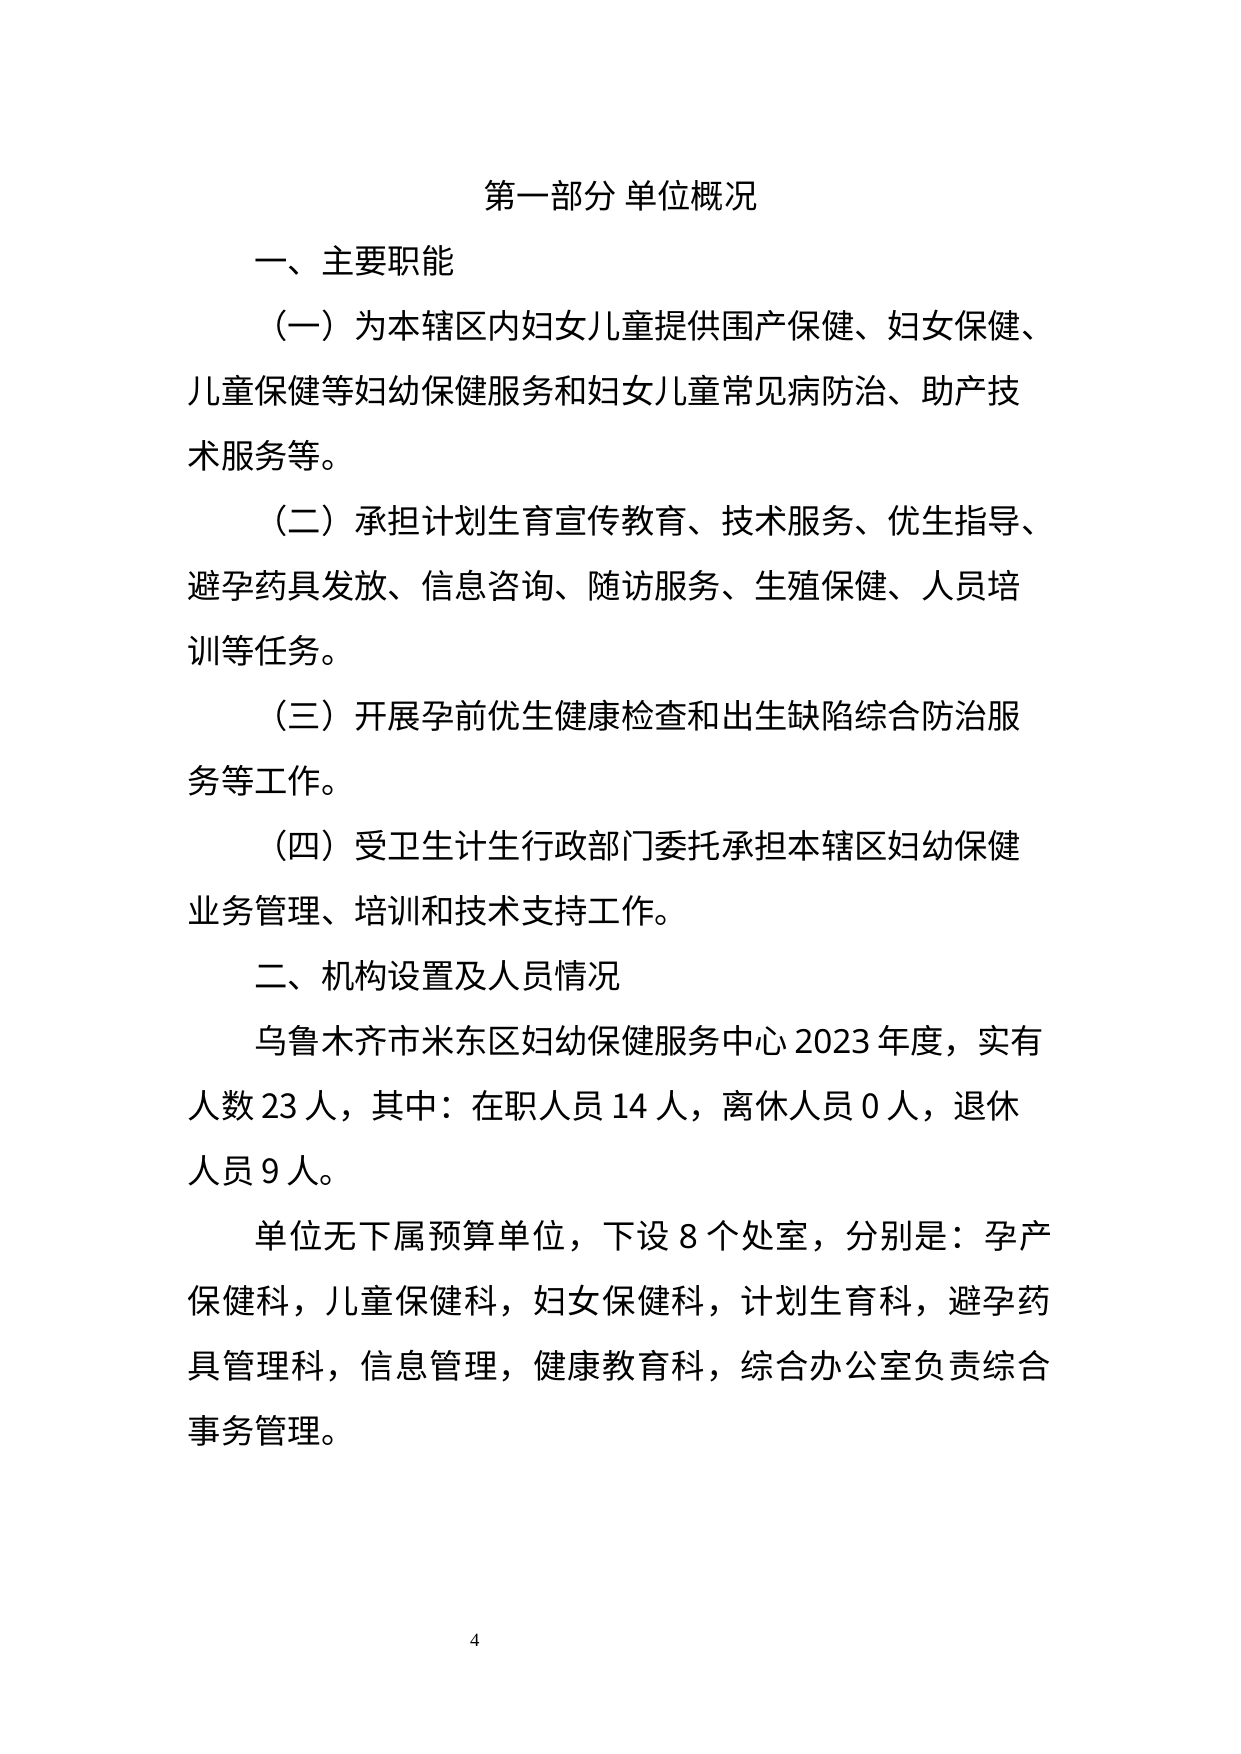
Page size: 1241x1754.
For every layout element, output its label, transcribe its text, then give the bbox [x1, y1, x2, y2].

text 单位无下属预算单位，下设8个处室，分别是：孕产保健科，儿童保健科，妇女保健科，计划生育科，避孕药具管理科，信息管理，健康教育科，综合办公室负责综合事务管理。 [187, 1202, 1053, 1462]
text （一）为本辖区内妇女儿童提供围产保健、妇女保健、儿童保健等妇幼保健服务和妇女儿童常见病防治、助产技术服务等。 [187, 292, 1053, 487]
text （四）受卫生计生行政部门委托承担本辖区妇幼保健业务管理、培训和技术支持工作。 [187, 812, 1053, 942]
text 一、主要职能 [187, 227, 1053, 292]
text 乌鲁木齐市米东区妇幼保健服务中心2023年度，实有人数23人，其中：在职人员14人，离休人员0人，退休人员9人。 [187, 1007, 1053, 1202]
text 第一部分 单位概况 [187, 162, 1053, 227]
text （二）承担计划生育宣传教育、技术服务、优生指导、避孕药具发放、信息咨询、随访服务、生殖保健、人员培训等任务。 [187, 487, 1053, 682]
text 二、机构设置及人员情况 [187, 942, 1053, 1007]
text （三）开展孕前优生健康检查和出生缺陷综合防治服务等工作。 [187, 682, 1053, 812]
